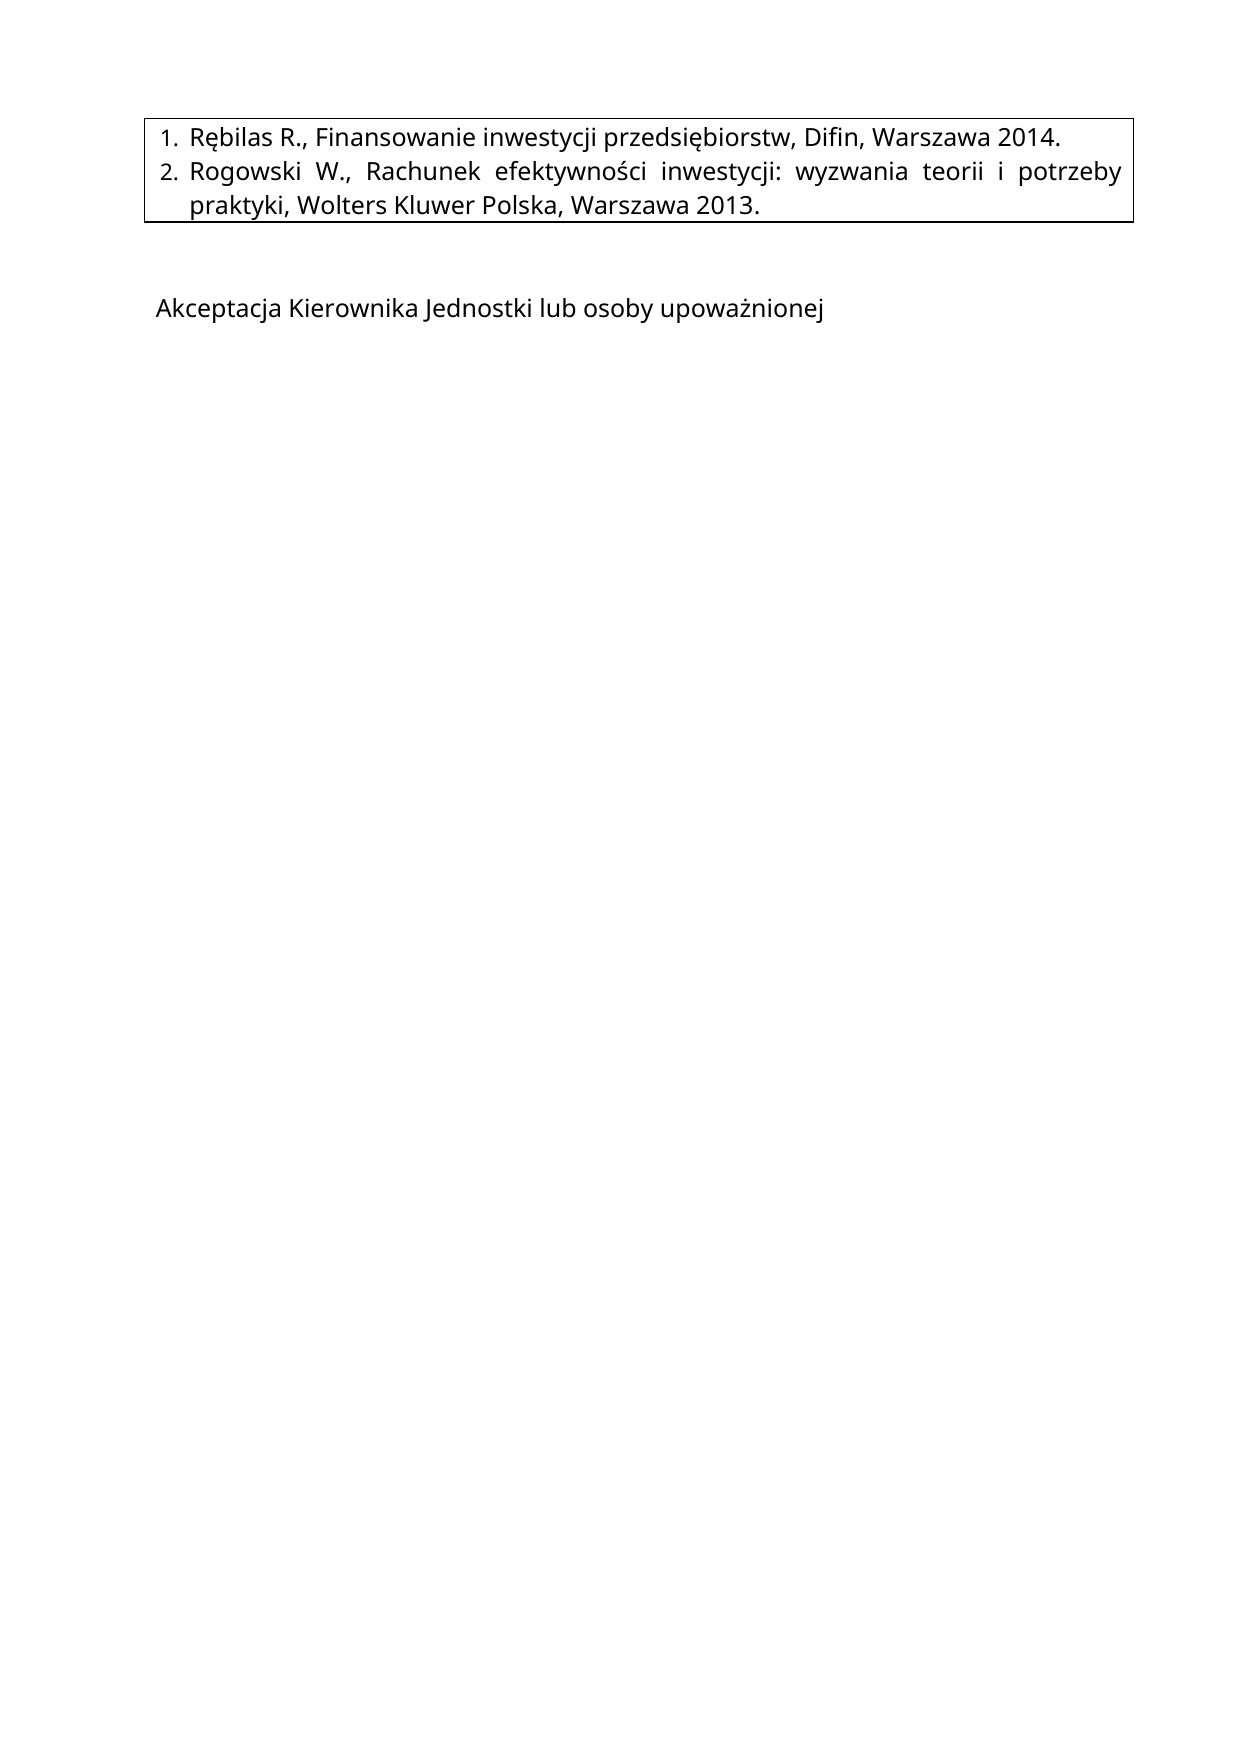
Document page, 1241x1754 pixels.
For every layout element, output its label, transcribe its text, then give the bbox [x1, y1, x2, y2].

text Akceptacja Kierownika Jednostki lub osoby upoważnionej [156, 291, 1122, 324]
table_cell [145, 119, 1133, 221]
